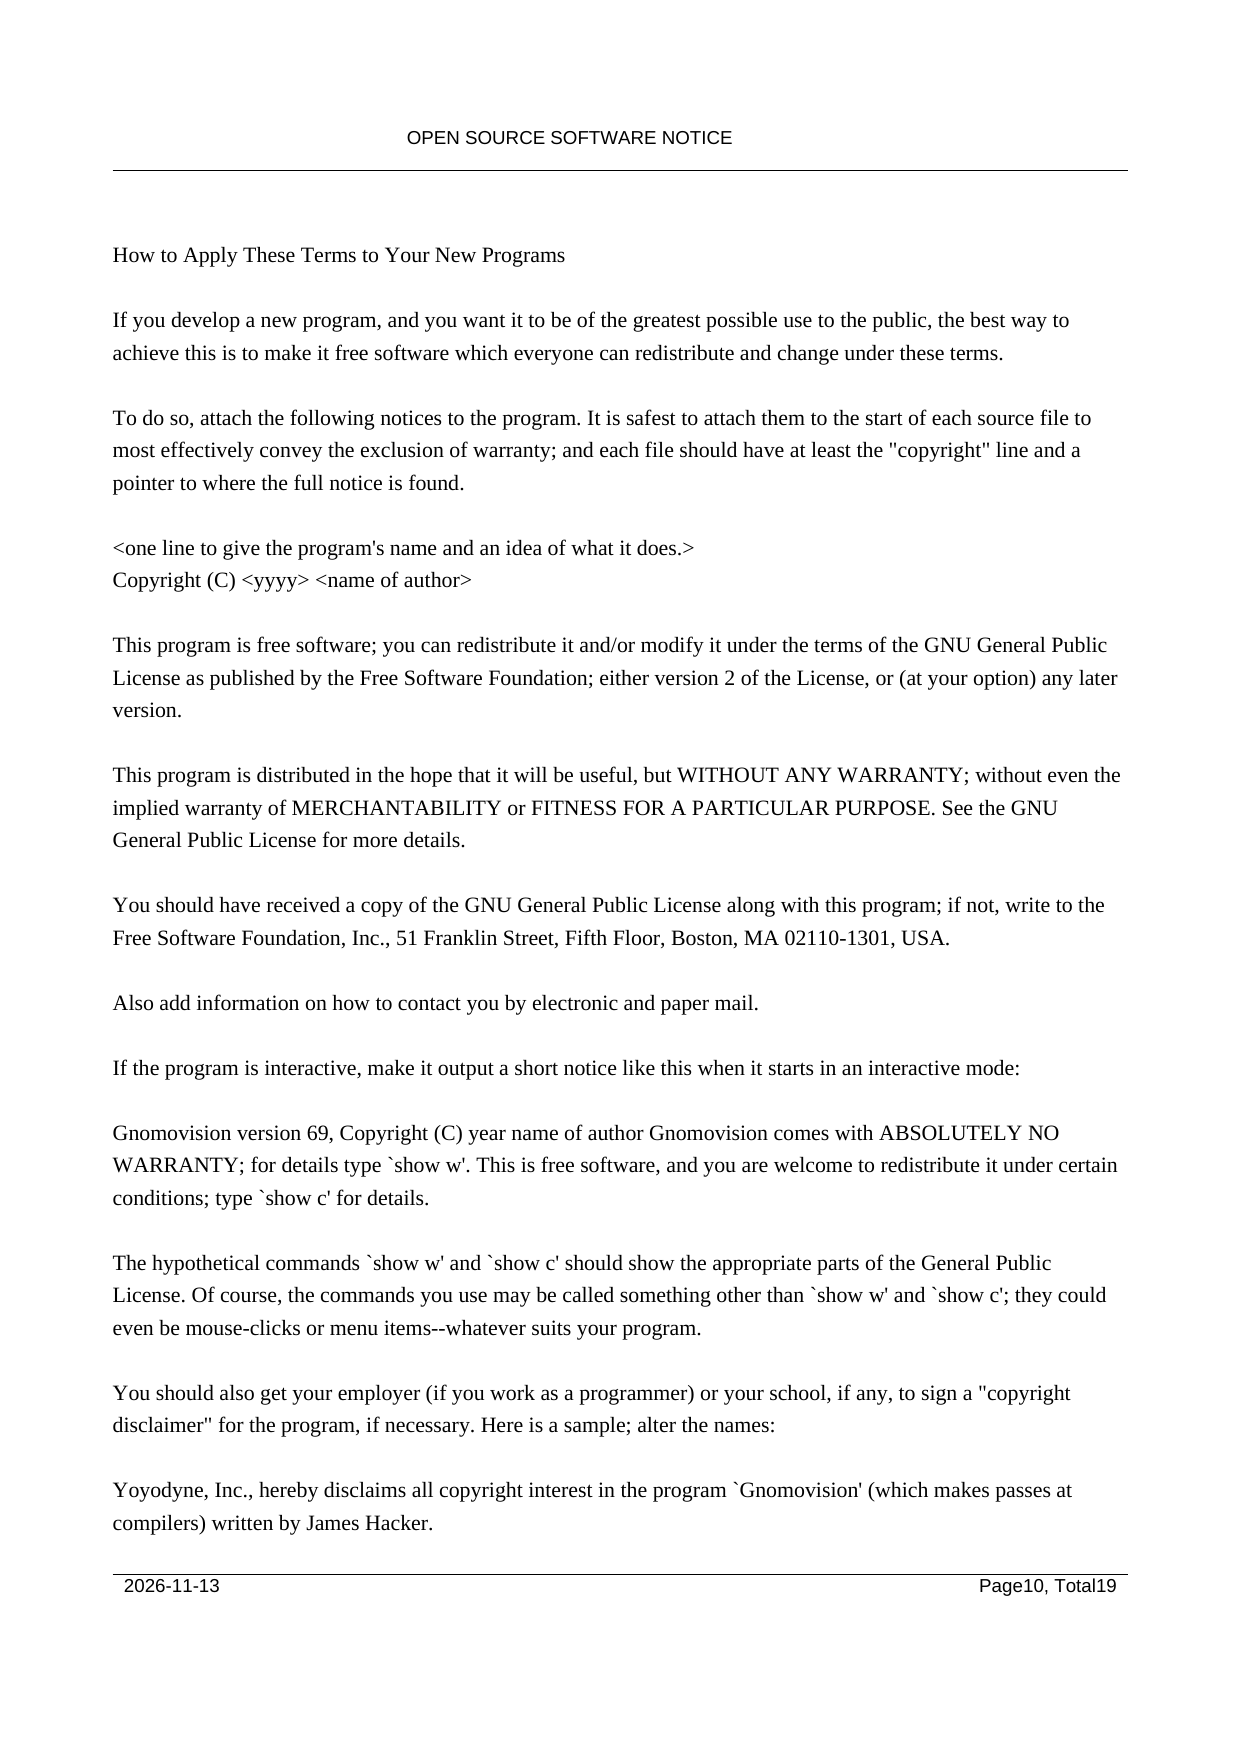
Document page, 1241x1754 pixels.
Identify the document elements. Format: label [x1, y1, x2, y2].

text [112, 206, 1128, 1539]
